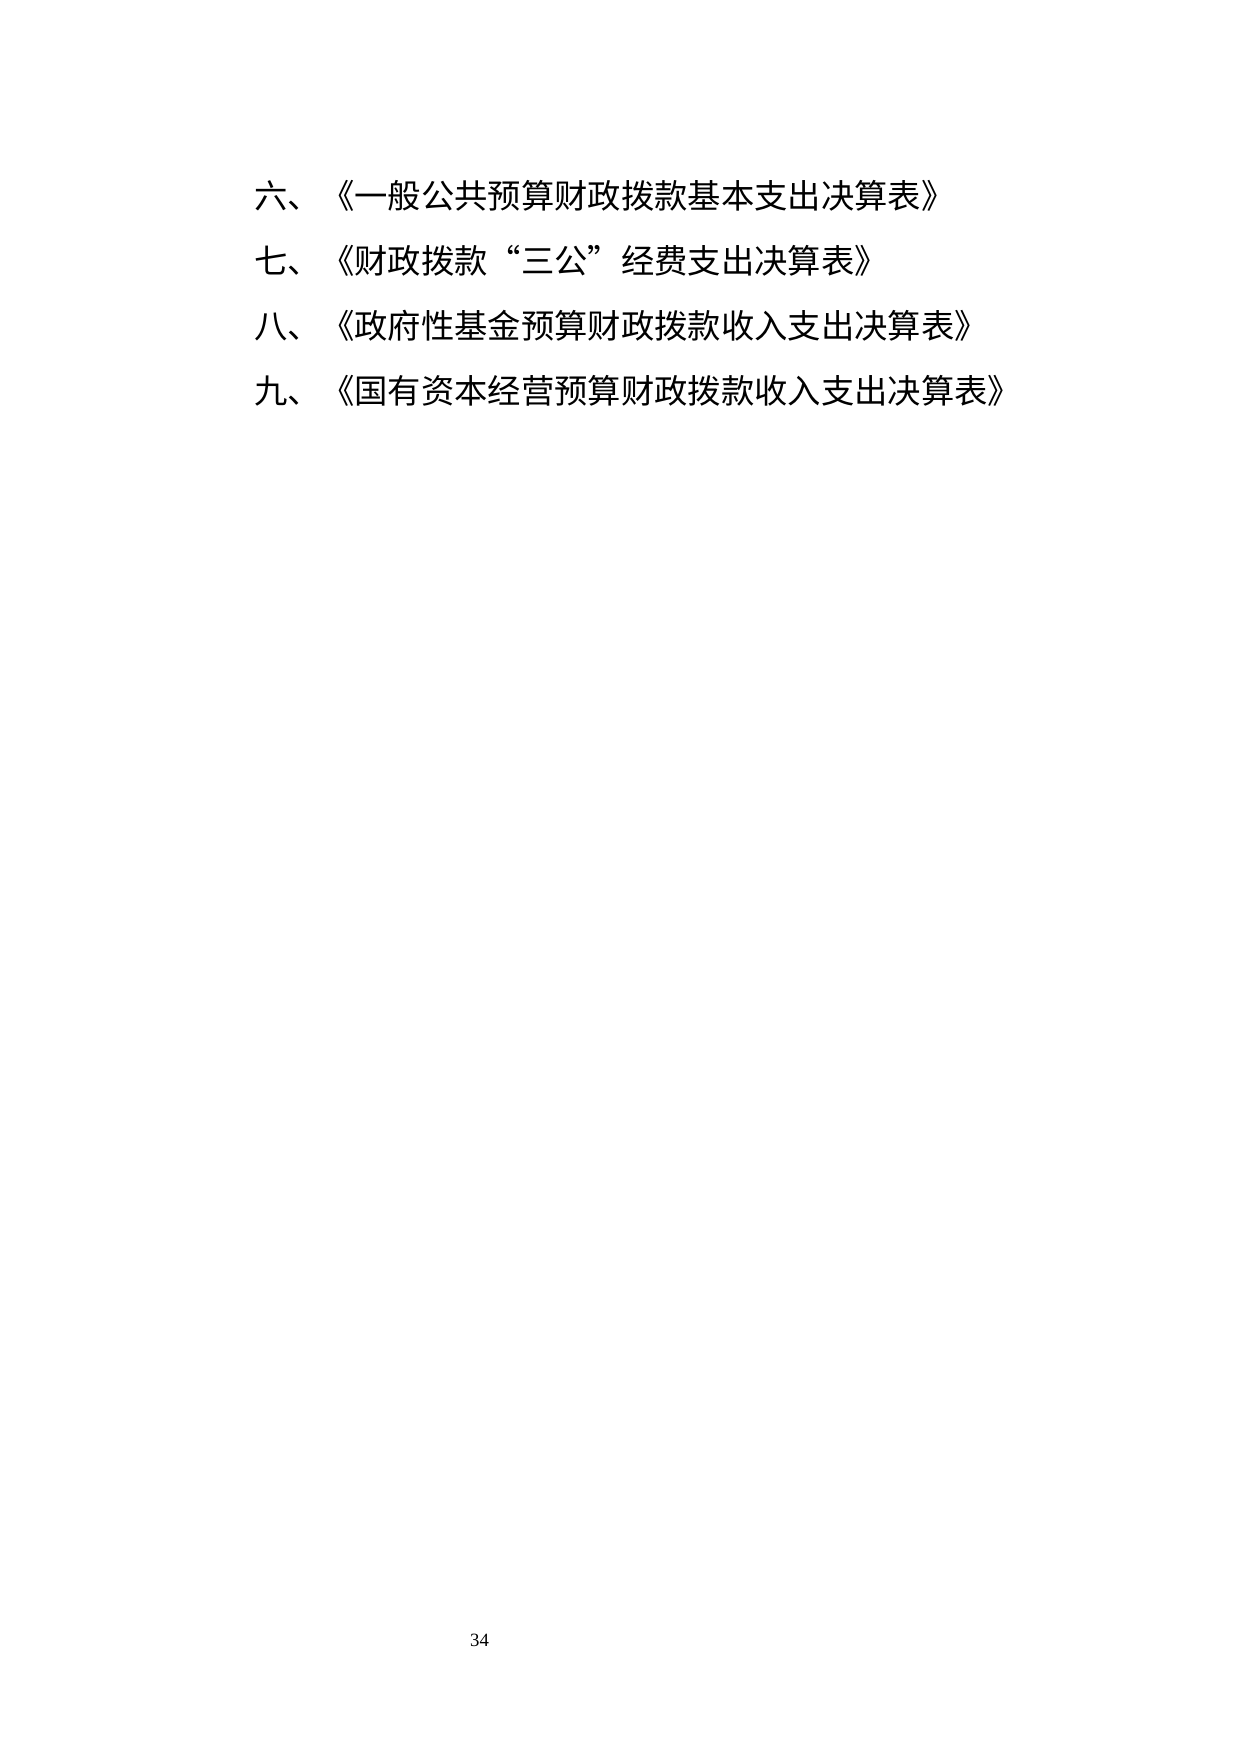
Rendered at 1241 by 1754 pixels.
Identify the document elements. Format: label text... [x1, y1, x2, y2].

text 九、《国有资本经营预算财政拨款收入支出决算表》 [187, 357, 1053, 422]
text 七、《财政拨款“三公”经费支出决算表》 [187, 227, 1053, 292]
text 六、《一般公共预算财政拨款基本支出决算表》 [187, 162, 1053, 227]
text 八、《政府性基金预算财政拨款收入支出决算表》 [187, 292, 1053, 357]
